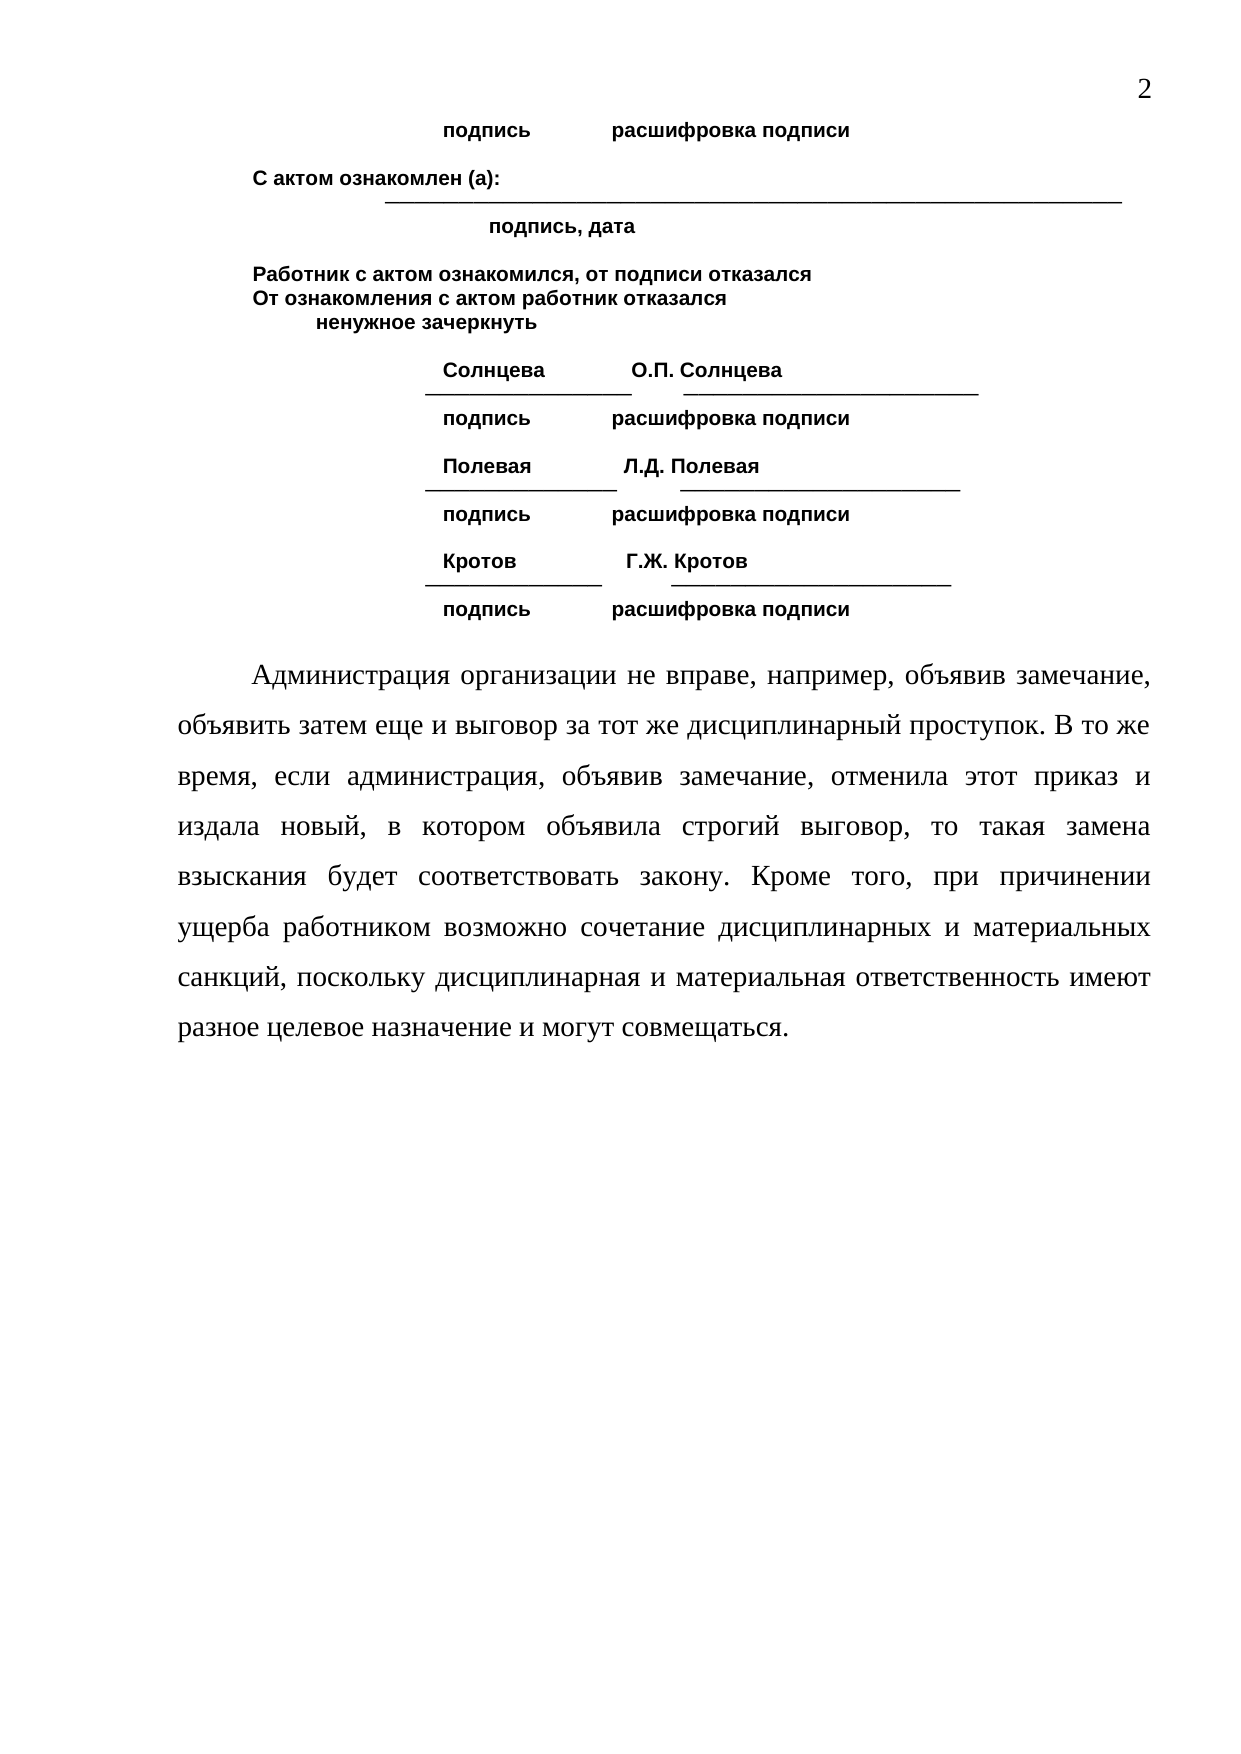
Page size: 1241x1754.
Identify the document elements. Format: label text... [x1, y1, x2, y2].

text подпись расшифровка подписи [177, 501, 1152, 525]
text С актом ознакомлен (а): [177, 166, 1152, 190]
text Кротов Г.Ж. Кротов [177, 549, 1152, 573]
text Работник с актом ознакомился, от подписи отказался [177, 262, 1152, 286]
text подпись расшифровка подписи [177, 406, 1152, 429]
text Администрация организации не вправе, например, объявив замечание, объявить затем еще и выговор за тот же дисциплинарный проступок. В то же время, если администрация, объявив замечание, отменила этот приказ и издала новый, в котором объявила строгий выговор, то такая замена взыскания будет соответствовать закону. Кроме того, при причинении ущерба работником возможно сочетание дисциплинарных и материальных санкций, поскольку дисциплинарная и материальная ответственность имеют разное целевое назначение и могут совмещаться. [177, 657, 1152, 1043]
text подпись расшифровка подписи [177, 597, 1152, 621]
text Полевая Л.Д. Полевая [177, 453, 1152, 477]
text ненужное зачеркнуть [177, 310, 1152, 334]
text Солнцева О.П. Солнцева [177, 358, 1152, 382]
text ────────────────────────────────────────────────── [177, 190, 1152, 214]
text ───────────── ─────────────────── [177, 477, 1152, 501]
text ────────────── ──────────────────── [177, 382, 1152, 406]
text подпись, дата [177, 214, 1152, 238]
text ──────────── ─────────────────── [177, 573, 1152, 597]
text От ознакомления с актом работник отказался [177, 286, 1152, 310]
text подпись расшифровка подписи [177, 118, 1152, 142]
